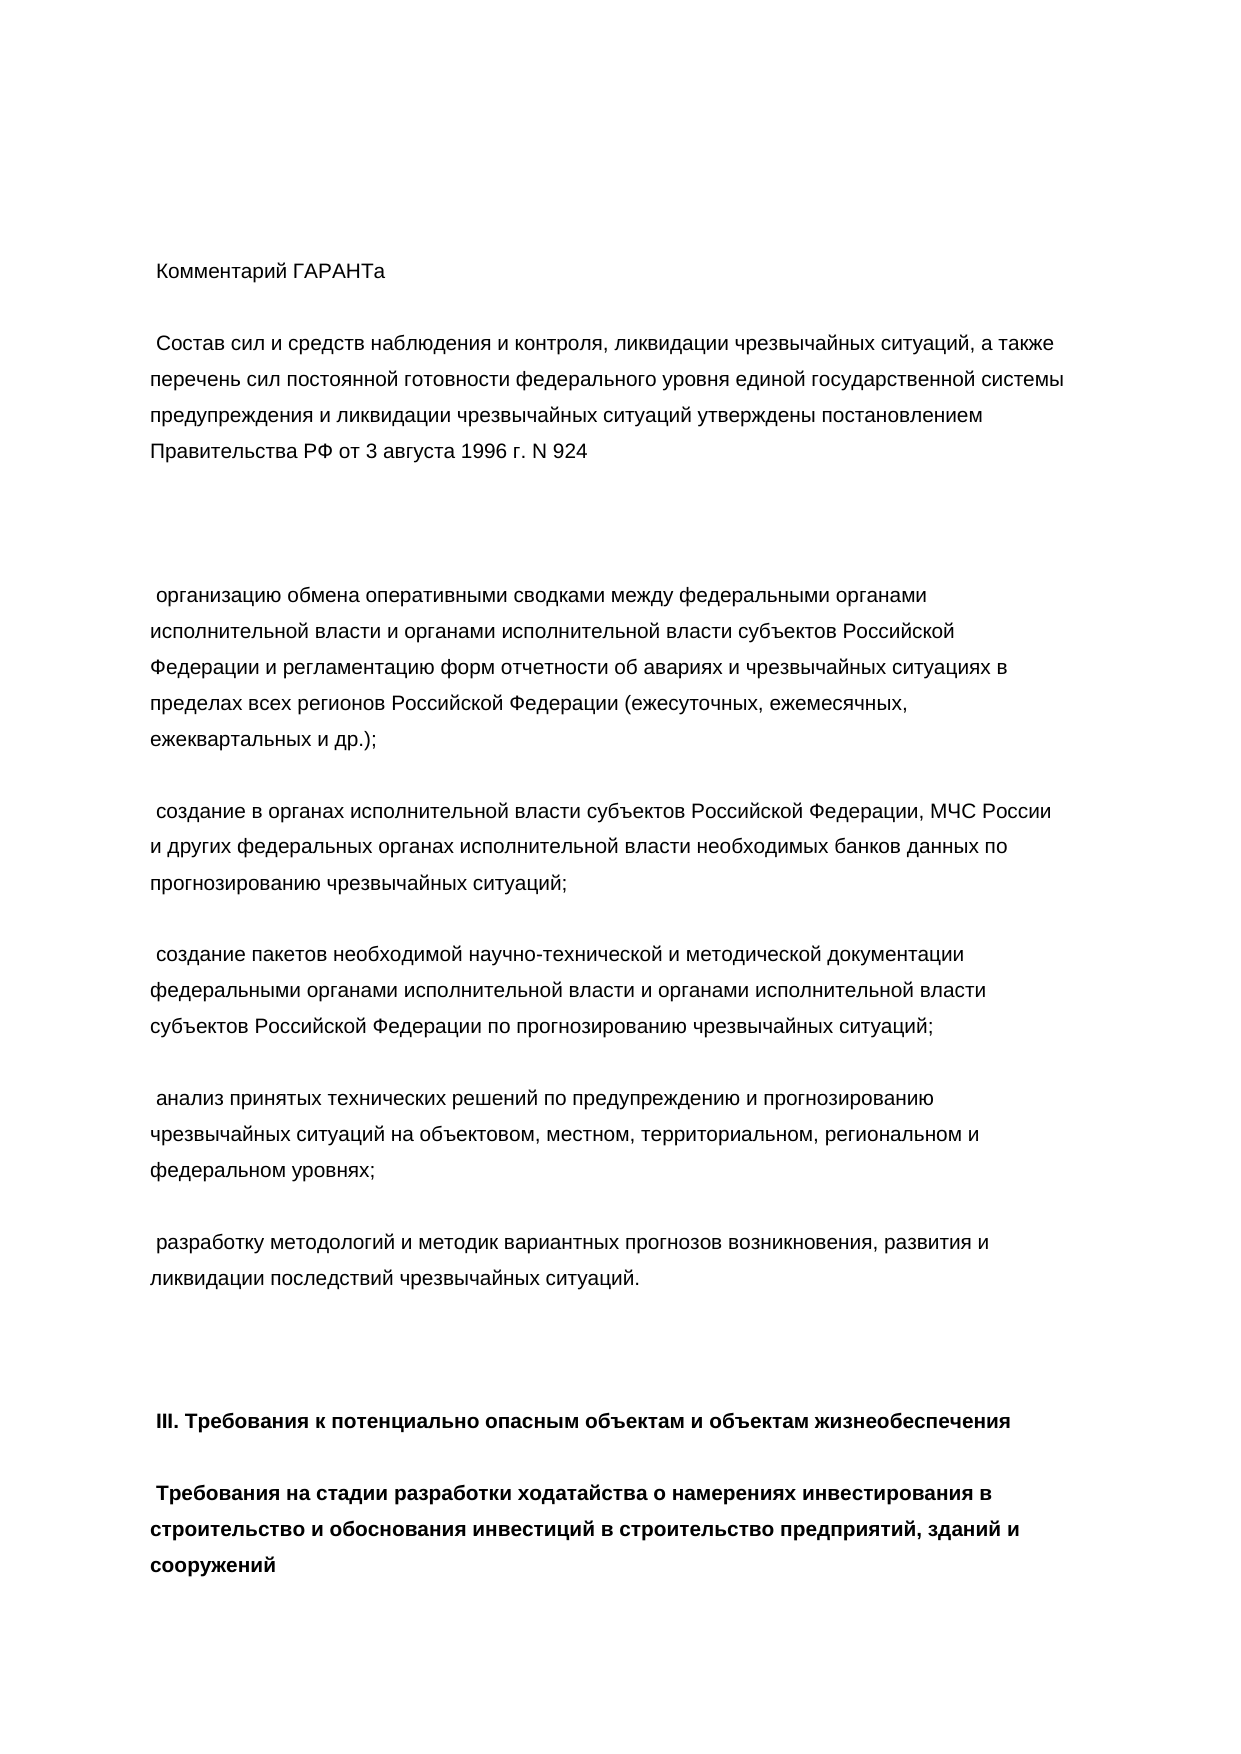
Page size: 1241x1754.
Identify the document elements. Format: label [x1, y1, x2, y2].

table_cell [140, 150, 1078, 1577]
